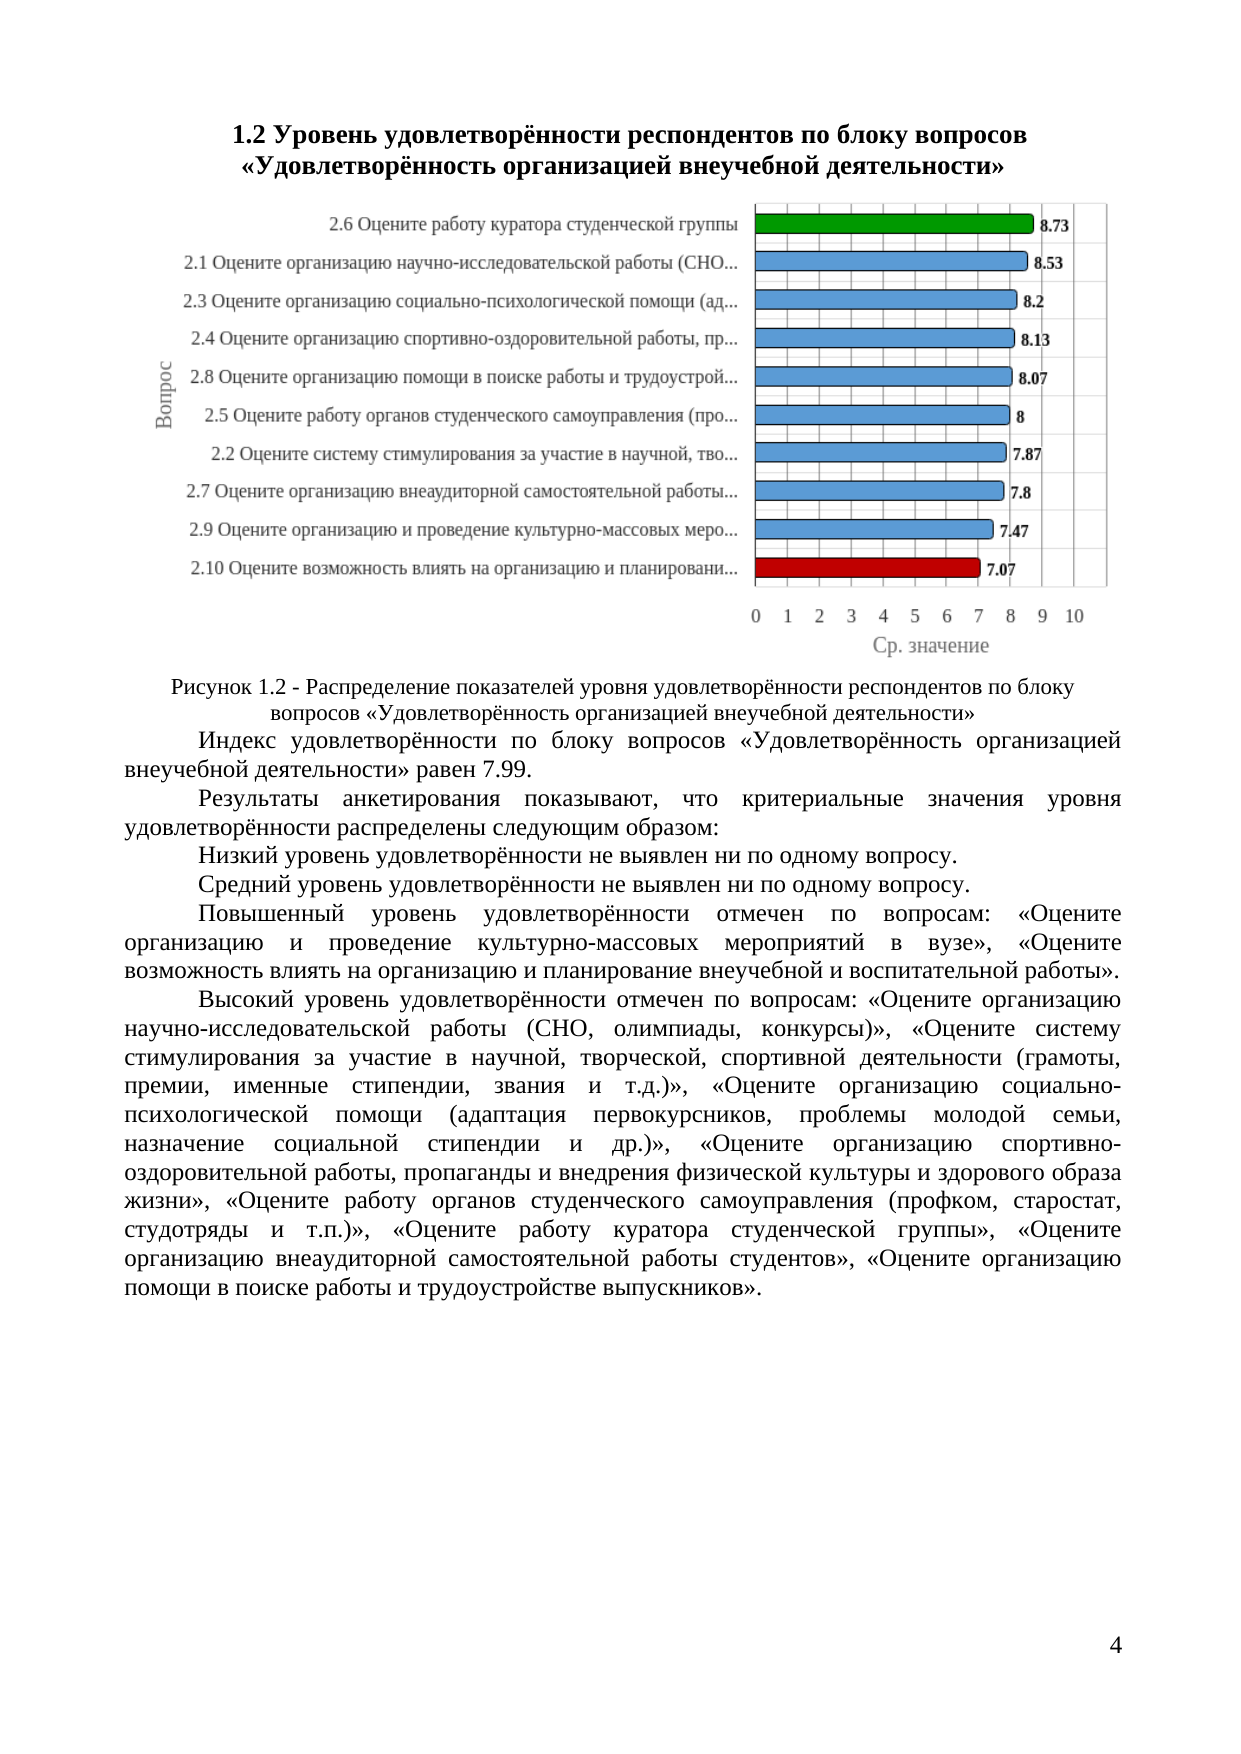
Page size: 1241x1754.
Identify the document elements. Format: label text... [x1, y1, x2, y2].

text Рисунок 1.2 - Распределение показателей уровня удовлетворённости респондентов по блоку вопросов «Удовлетворённость организацией внеучебной деятельности» [124, 673, 1122, 726]
picture [124, 192, 1129, 673]
text Повышенный уровень удовлетворённости отмечен по вопросам: «Оцените организацию и проведение культурно-массовых мероприятий в вузе», «Оцените возможность влиять на организацию и планирование внеучебной и воспитательной работы». [124, 898, 1122, 984]
text Индекс удовлетворённости по блоку вопросов «Удовлетворённость организацией внеучебной деятельности» равен 7.99. [124, 726, 1122, 783]
text Результаты анкетирования показывают, что критериальные значения уровня удовлетворённости распределены следующим образом: [124, 783, 1122, 841]
text Низкий уровень удовлетворённости не выявлен ни по одному вопросу. [124, 841, 1122, 869]
subtitle 1.2 Уровень удовлетворённости респондентов по блоку вопросов «Удовлетворённость организацией внеучебной деятельности» [124, 118, 1122, 180]
text Средний уровень удовлетворённости не выявлен ни по одному вопросу. [124, 869, 1122, 898]
text Высокий уровень удовлетворённости отмечен по вопросам: «Оцените организацию научно-исследовательской работы (СНО, олимпиады, конкурсы)», «Оцените систему стимулирования за участие в научной, творческой, спортивной деятельности (грамоты, премии, именные стипендии, звания и т.д.)», «Оцените организацию социально-психологической помощи (адаптация первокурсников, проблемы молодой семьи, назначение социальной стипендии и др.)», «Оцените организацию спортивно-оздоровительной работы, пропаганды и внедрения физической культуры и здорового образа жизни», «Оцените работу органов студенческого самоуправления (профком, старостат, студотряды и т.п.)», «Оцените работу куратора студенческой группы», «Оцените организацию внеаудиторной самостоятельной работы студентов», «Оцените организацию помощи в поиске работы и трудоустройстве выпускников». [124, 984, 1122, 1301]
